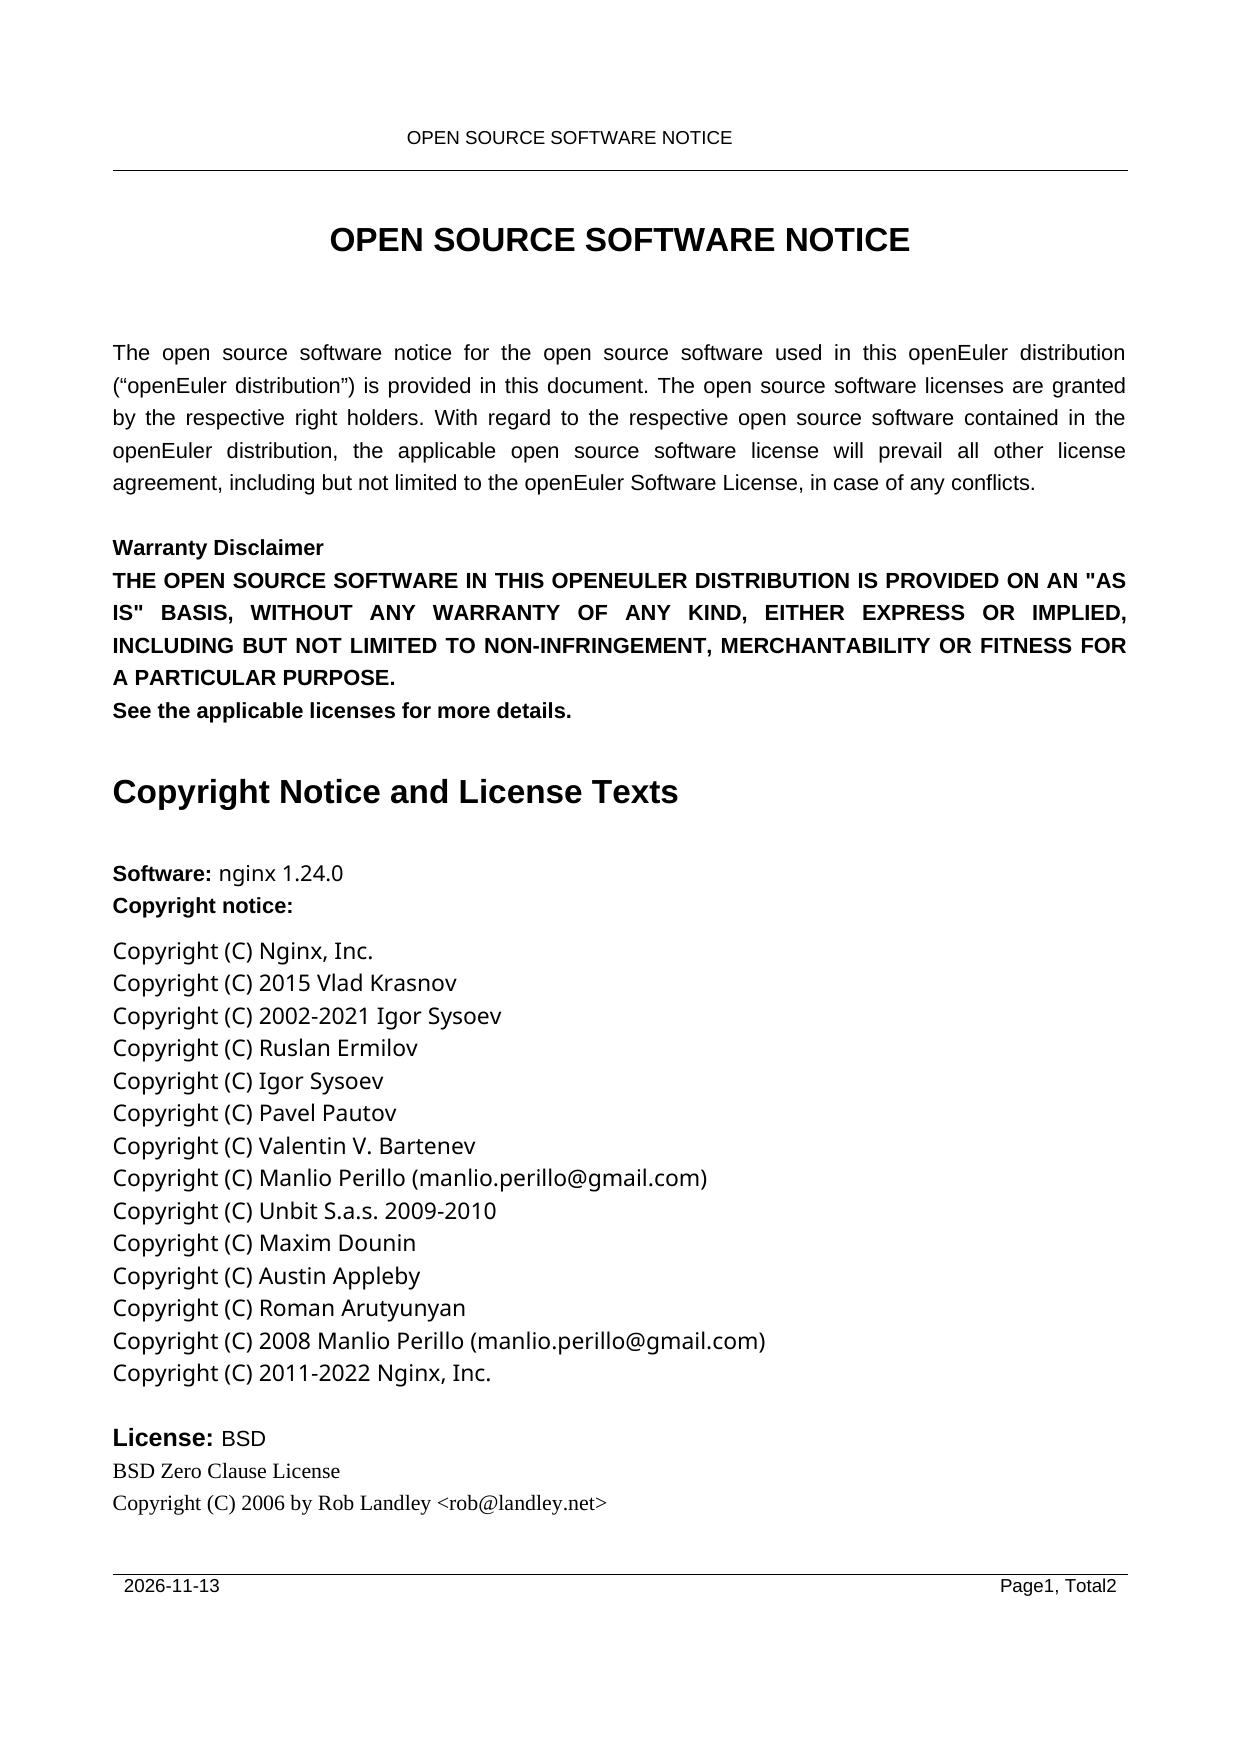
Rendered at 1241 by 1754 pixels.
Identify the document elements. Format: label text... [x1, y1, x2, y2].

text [112, 1454, 1128, 1519]
text Warranty Disclaimer [112, 531, 1128, 564]
text Copyright (C) Nginx, Inc. Copyright (C) 2015 Vlad Krasnov Copyright (C) 2002-2021 Igor Sysoev Copyright (C) Ruslan Ermilov Copyright (C) Igor Sysoev Copyright (C) Pavel Pautov Copyright (C) Valentin V. Bartenev Copyright (C) Manlio Perillo (manlio.perillo@gmail.com) Copyright (C) Unbit S.a.s. 2009-2010 Copyright (C) Maxim Dounin Copyright (C) Austin Appleby Copyright (C) Roman Arutyunyan Copyright (C) 2008 Manlio Perillo (manlio.perillo@gmail.com) Copyright (C) 2011-2022 Nginx, Inc. [112, 934, 1128, 1421]
text THE OPEN SOURCE SOFTWARE IN THIS OPENEULER DISTRIBUTION IS PROVIDED ON AN "AS IS" BASIS, WITHOUT ANY WARRANTY OF ANY KIND, EITHER EXPRESS OR IMPLIED, INCLUDING BUT NOT LIMITED TO NON-INFRINGEMENT, MERCHANTABILITY OR FITNESS FOR A PARTICULAR PURPOSE. See the applicable licenses for more details. [112, 564, 1128, 726]
title Software: nginx 1.24.0 [112, 856, 1128, 889]
text Copyright Notice and License Texts [112, 759, 1128, 824]
text License: BSD [112, 1421, 1128, 1454]
text The open source software notice for the open source software used in this openEuler distribution (“openEuler distribution”) is provided in this document. The open source software licenses are granted by the respective right holders. With regard to the respective open source software contained in the openEuler distribution, the applicable open source software license will prevail all other license agreement, including but not limited to the openEuler Software License, in case of any conflicts. [112, 336, 1128, 499]
text OPEN SOURCE SOFTWARE NOTICE [112, 206, 1128, 271]
text Copyright notice: [112, 889, 1128, 921]
